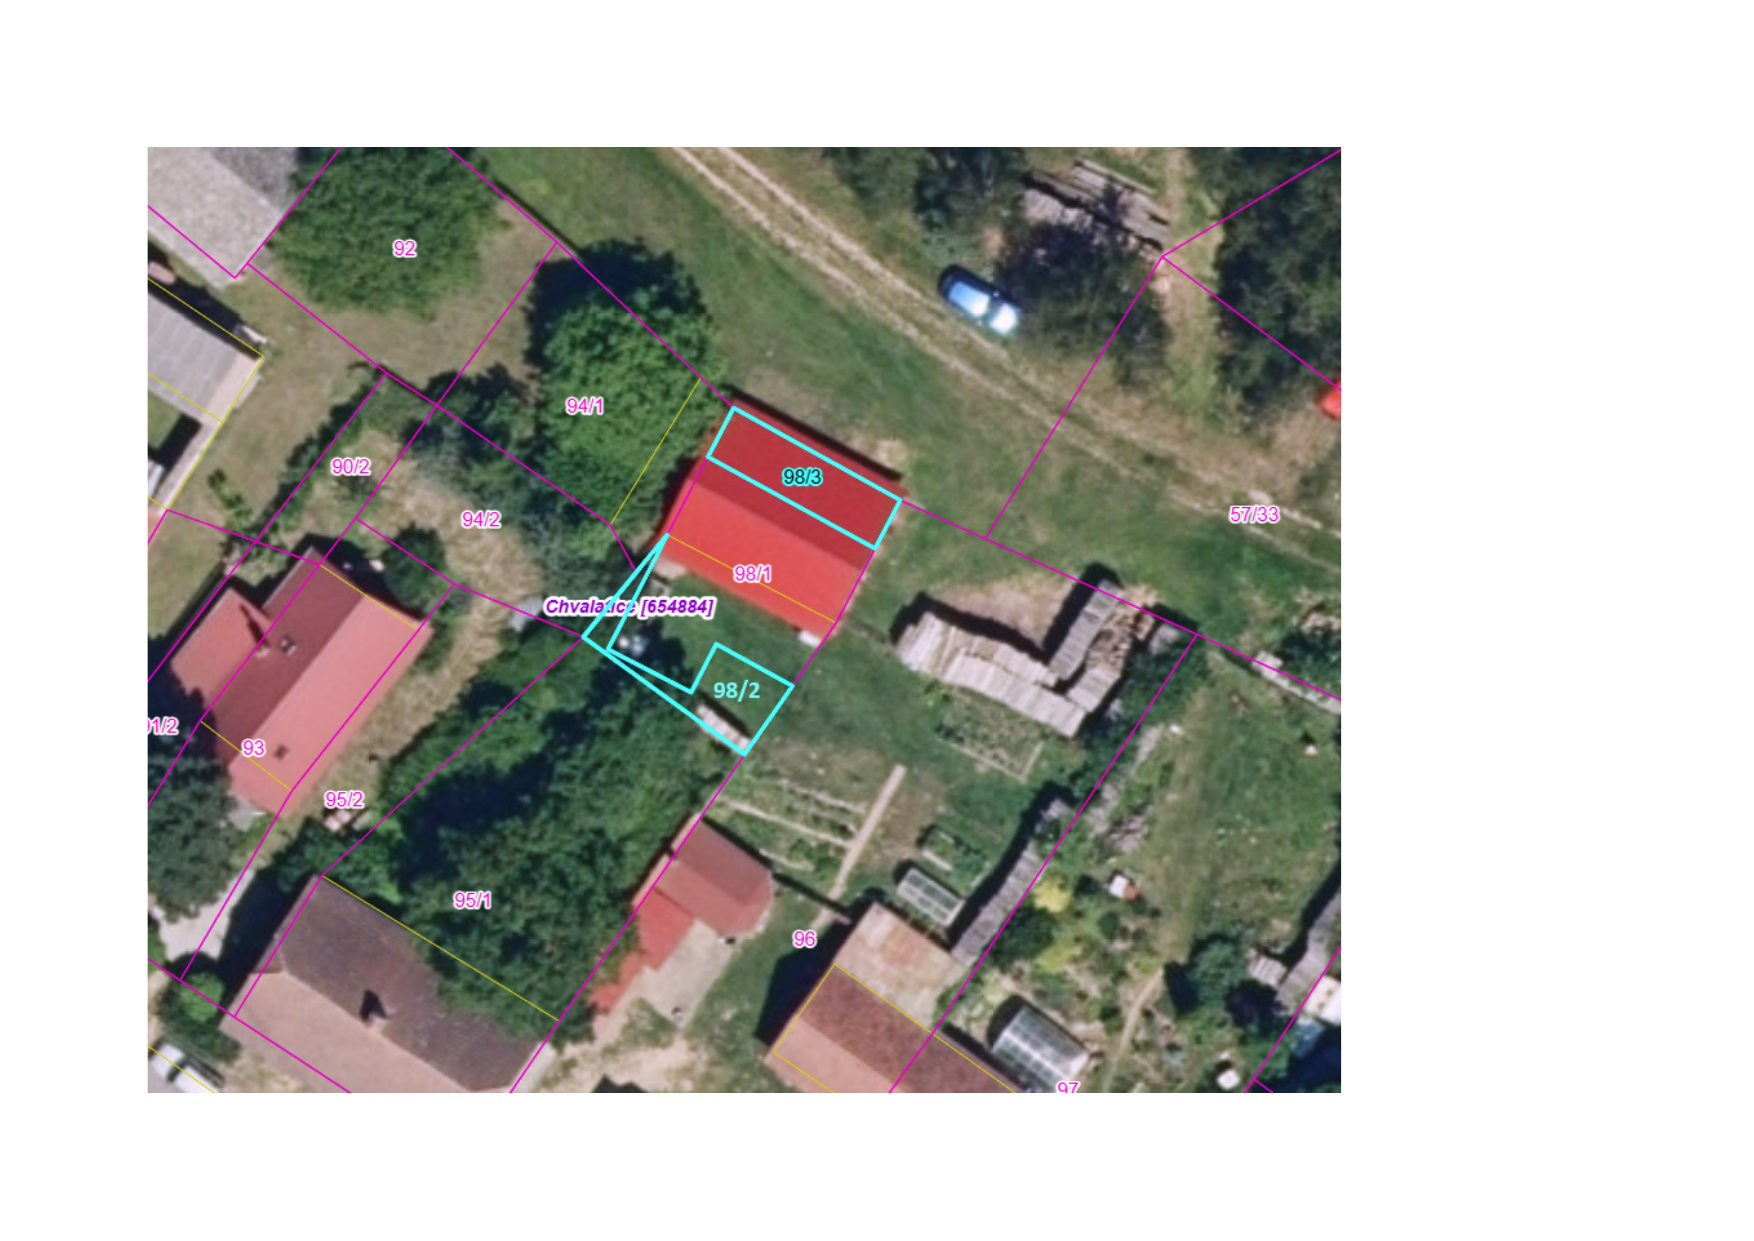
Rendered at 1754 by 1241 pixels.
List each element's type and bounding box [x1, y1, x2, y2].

picture [147, 147, 1342, 1093]
